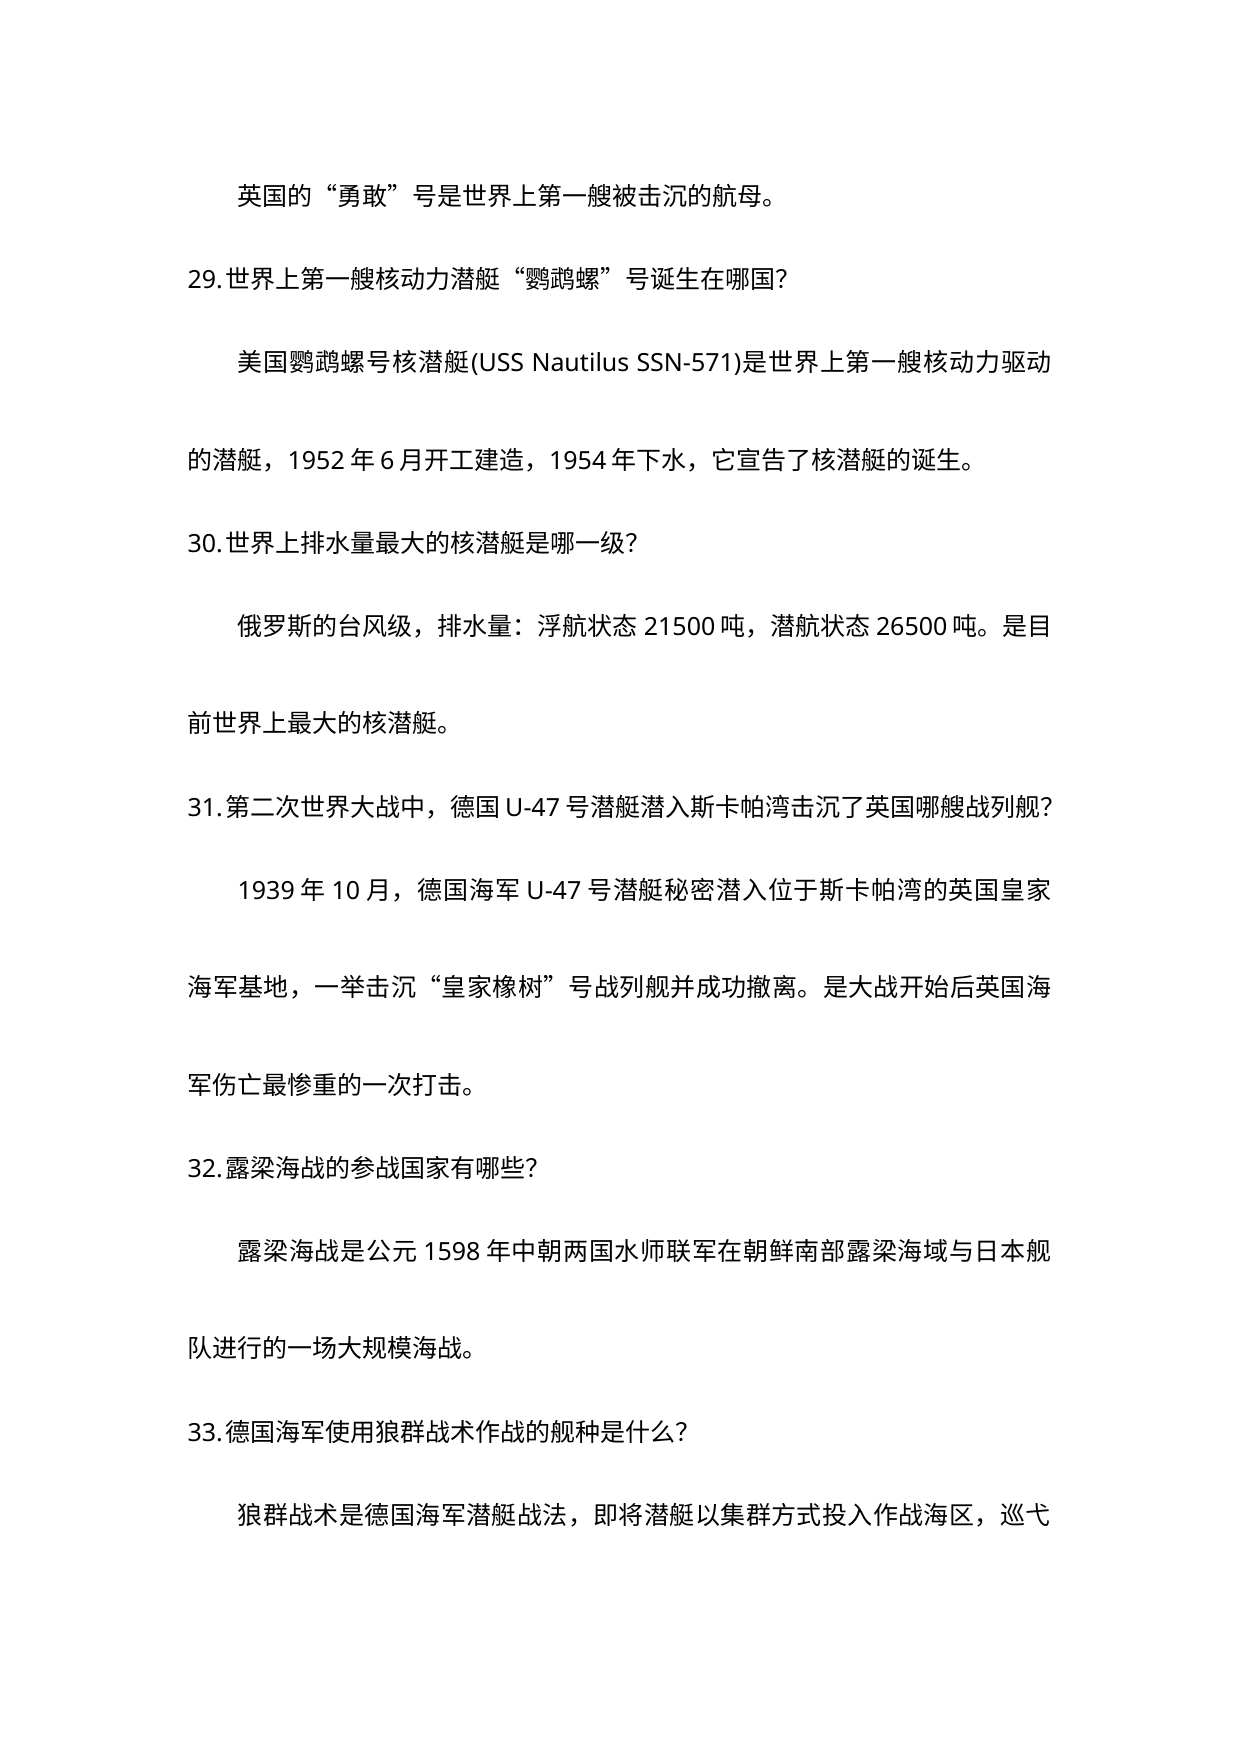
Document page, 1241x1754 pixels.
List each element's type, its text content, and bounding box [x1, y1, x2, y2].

text 1939年10月，德国海军U-47号潜艇秘密潜入位于斯卡帕湾的英国皇家海军基地，一举击沉“皇家橡树”号战列舰并成功撤离。是大战开始后英国海军伤亡最惨重的一次打击。 [187, 856, 1053, 1116]
list 德国海军使用狼群战术作战的舰种是什么？ [187, 1398, 1053, 1463]
list 世界上排水量最大的核潜艇是哪一级？ [187, 509, 1053, 574]
text 露梁海战是公元1598年中朝两国水师联军在朝鲜南部露梁海域与日本舰队进行的一场大规模海战。 [187, 1217, 1053, 1379]
list 露梁海战的参战国家有哪些？ [187, 1134, 1053, 1199]
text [187, 1481, 1053, 1546]
list 第二次世界大战中，德国U-47号潜艇潜入斯卡帕湾击沉了英国哪艘战列舰？ [187, 773, 1053, 838]
text 俄罗斯的台风级，排水量：浮航状态21500吨，潜航状态26500吨。是目前世界上最大的核潜艇。 [187, 592, 1053, 754]
text 英国的“勇敢”号是世界上第一艘被击沉的航母。 [187, 162, 1053, 227]
list 世界上第一艘核动力潜艇“鹦鹉螺”号诞生在哪国？ [187, 245, 1053, 310]
text 美国鹦鹉螺号核潜艇(USS Nautilus SSN-571)是世界上第一艘核动力驱动的潜艇，1952年6月开工建造，1954年下水，它宣告了核潜艇的诞生。 [187, 328, 1053, 491]
